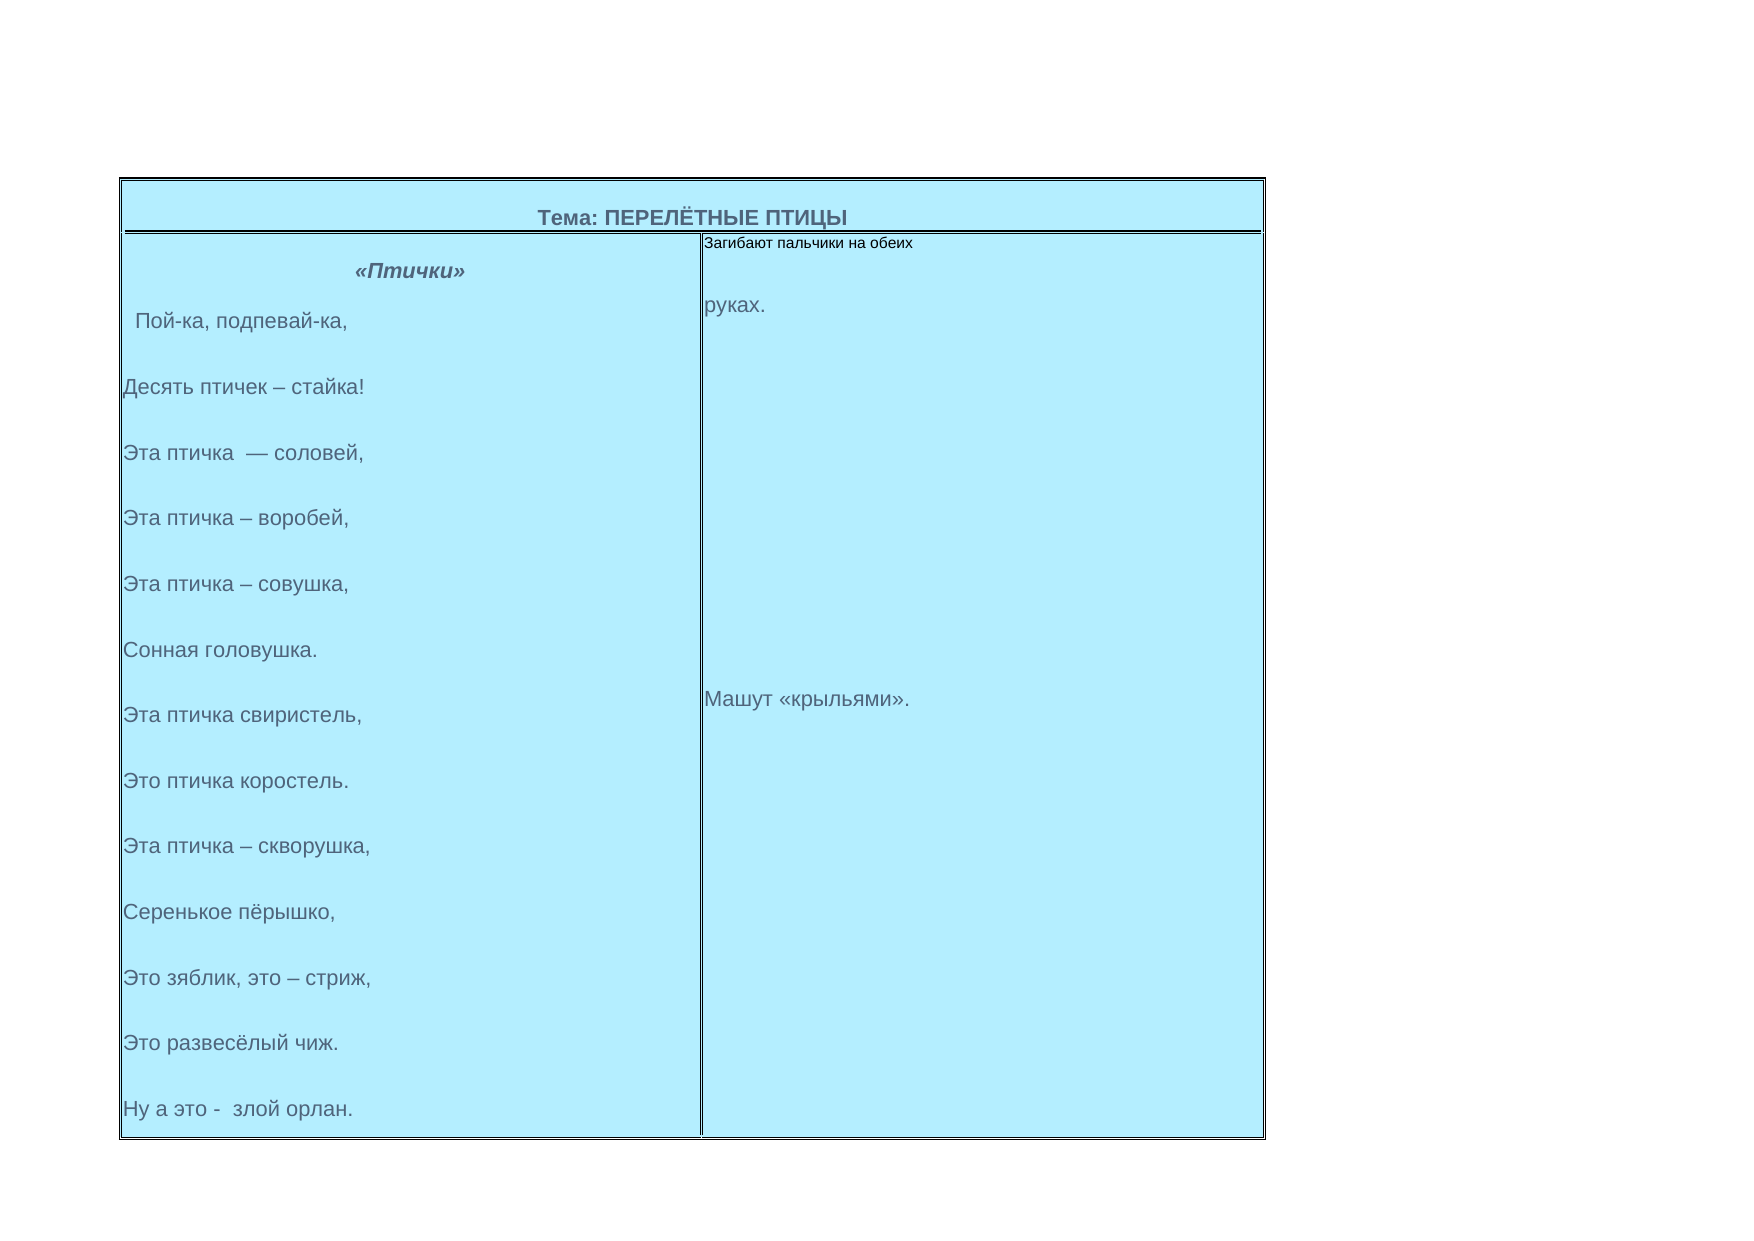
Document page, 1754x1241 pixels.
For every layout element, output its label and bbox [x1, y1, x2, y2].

table_cell [702, 230, 1263, 1137]
table_cell [122, 230, 702, 1137]
table_header [122, 181, 1263, 230]
